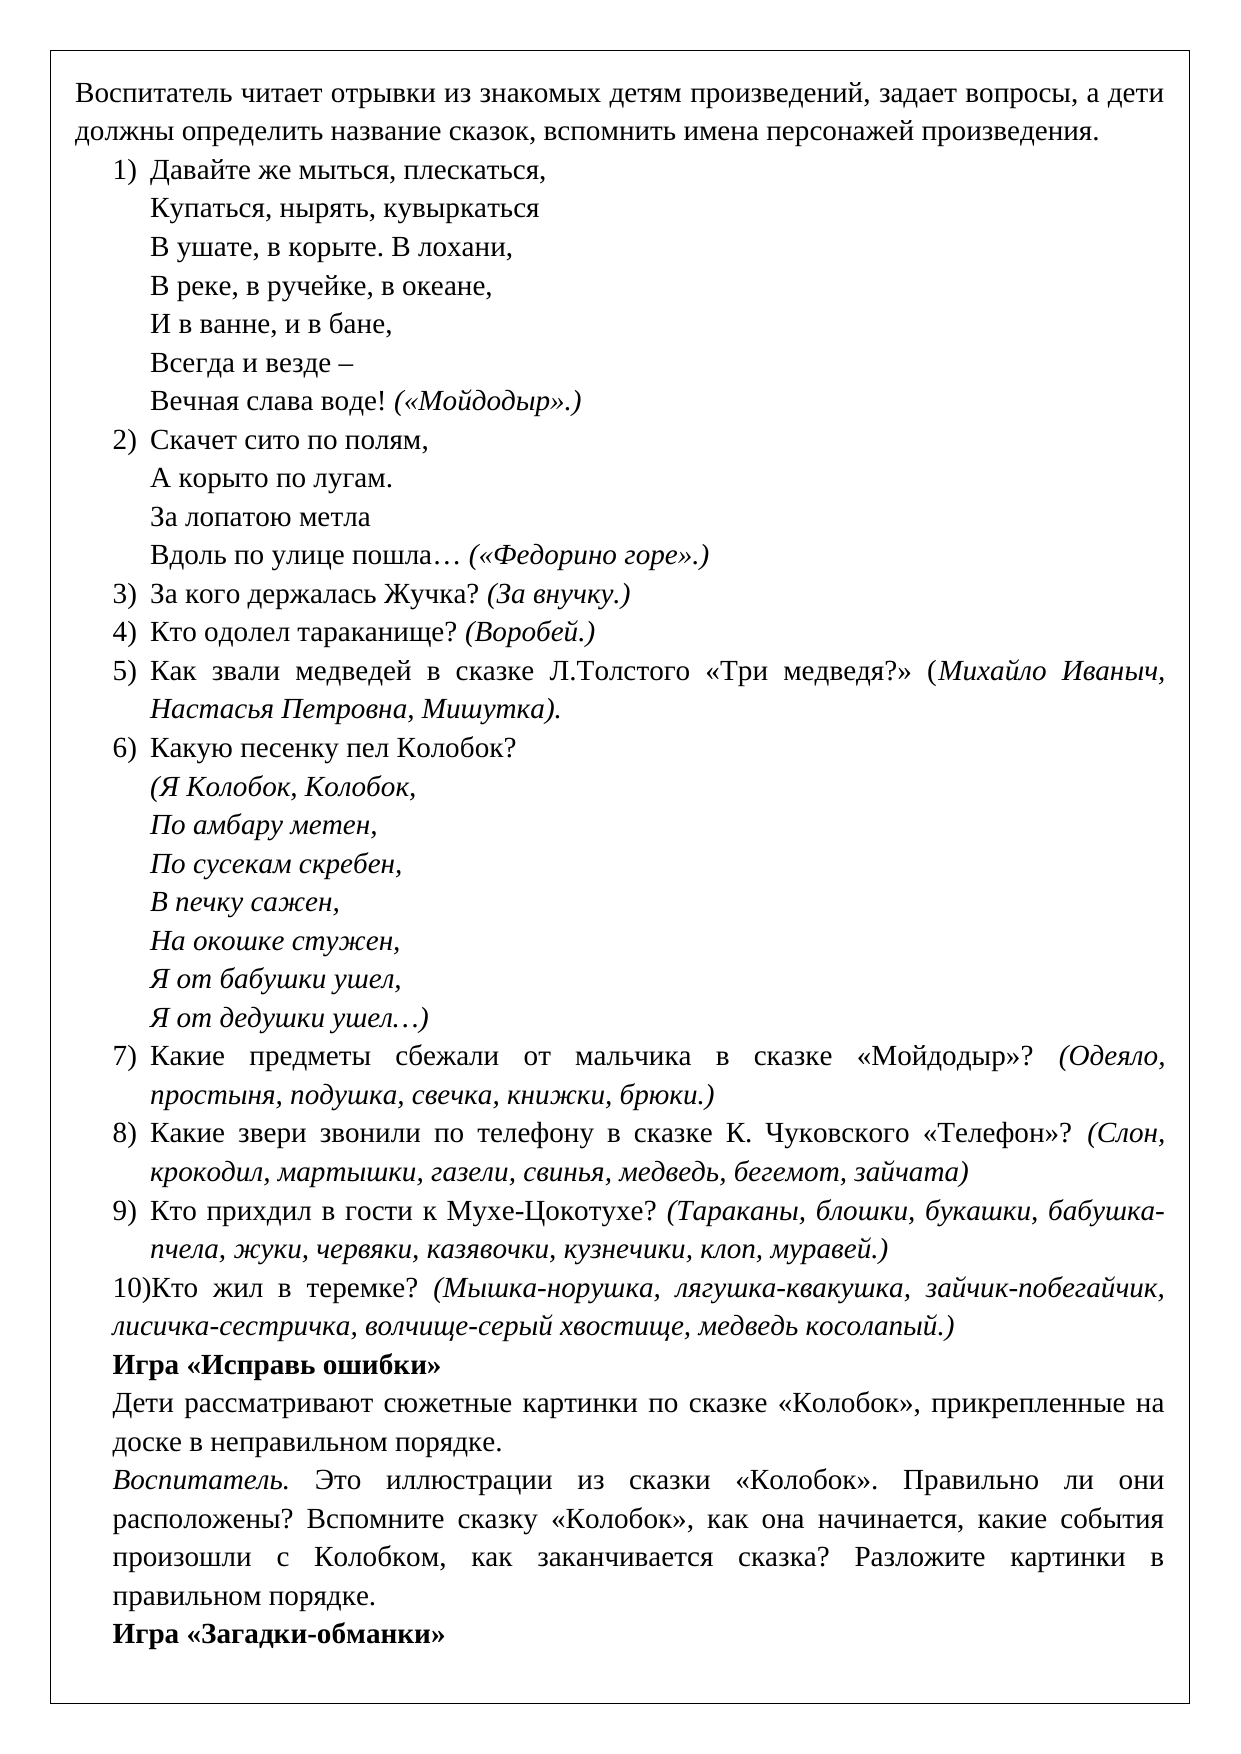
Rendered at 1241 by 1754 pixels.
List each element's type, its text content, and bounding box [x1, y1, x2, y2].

list В печку сажен, [150, 884, 1165, 918]
list Кто одолел тараканище? (Воробей.) [112, 614, 1165, 648]
text 10)Кто жил в теремке? (Мышка-норушка, лягушка-квакушка, зайчик-побегайчик, лисичка-сестричка, волчище-серый хвостище, медведь косолапый.) [112, 1270, 1165, 1342]
list (Я Колобок, Колобок, [150, 769, 1165, 802]
list Кто прихдил в гости к Мухе-Цокотухе? (Тараканы, блошки, букашки, бабушка-пчела, жуки, червяки, казявочки, кузнечики, клоп, муравей.) [112, 1193, 1165, 1265]
list В реке, в ручейке, в океане, [150, 268, 1165, 301]
list Как звали медведей в сказке Л.Толстого «Три медведя?» (Михайло Иваныч, Настасья Петровна, Мишутка). [112, 653, 1165, 725]
text Дети рассматривают сюжетные картинки по сказке «Колобок», прикрепленные на доске в неправильном порядке. [112, 1385, 1165, 1457]
list И в ванне, и в бане, [150, 306, 1165, 340]
list Всегда и везде – [150, 345, 1165, 378]
list По амбару метен, [150, 807, 1165, 841]
text Игра «Загадки-обманки» [112, 1617, 1165, 1650]
list Я от бабушки ушел, [150, 961, 1165, 995]
list Давайте же мыться, плескаться, [112, 152, 1165, 186]
list Купаться, нырять, кувыркаться [150, 191, 1165, 224]
text Игра «Исправь ошибки» [112, 1347, 1165, 1380]
list Какие предметы сбежали от мальчика в сказке «Мойдодыр»? (Одеяло, простыня, подушка, свечка, книжки, брюки.) [112, 1038, 1165, 1111]
text Воспитатель читает отрывки из знакомых детям произведений, задает вопросы, а дети должны определить название сказок, вспомнить имена персонажей произведения. [75, 75, 1165, 147]
list Вечная слава воде! («Мойдодыр».) [150, 383, 1165, 417]
list Скачет сито по полям, [112, 422, 1165, 455]
list Какую песенку пел Колобок? [112, 730, 1165, 764]
list В ушате, в корыте. В лохани, [150, 229, 1165, 263]
list За кого держалась Жучка? (За внучку.) [112, 576, 1165, 609]
list По сусекам скребен, [150, 846, 1165, 879]
list Я от дедушки ушел…) [150, 1000, 1165, 1033]
list А корыто по лугам. [150, 460, 1165, 494]
list На окошке стужен, [150, 923, 1165, 956]
list Вдоль по улице пошла… («Федорино горе».) [150, 537, 1165, 571]
text Воспитатель. Это иллюстрации из сказки «Колобок». Правильно ли они расположены? Вспомните сказку «Колобок», как она начинается, какие события произошли с Колобком, как заканчивается сказка? Разложите картинки в правильном порядке. [112, 1462, 1165, 1612]
list За лопатою метла [150, 499, 1165, 532]
list Какие звери звонили по телефону в сказке К. Чуковского «Телефон»? (Слон, крокодил, мартышки, газели, свинья, медведь, бегемот, зайчата) [112, 1116, 1165, 1188]
